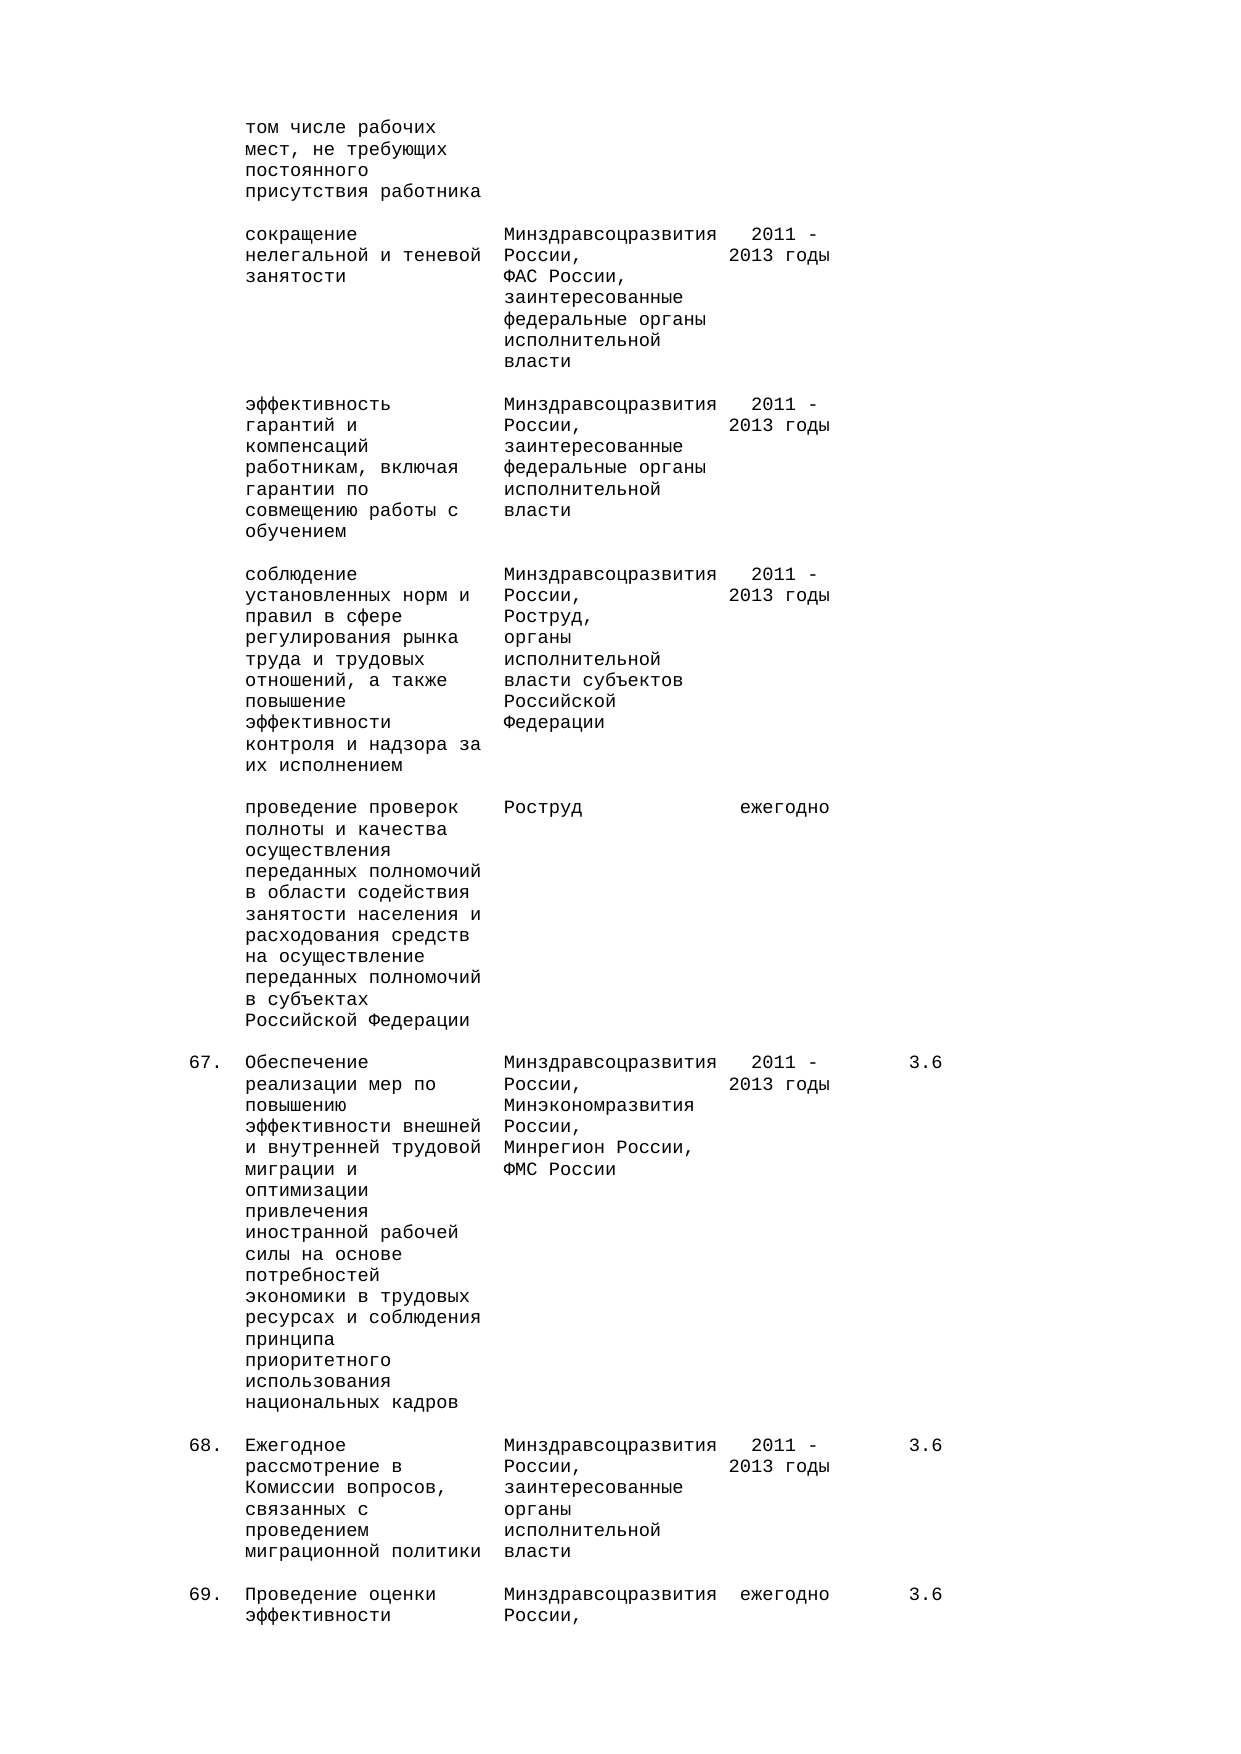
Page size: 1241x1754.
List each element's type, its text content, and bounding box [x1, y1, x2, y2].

text компенсаций заинтересованные [177, 437, 1152, 458]
text эффективность Минздравсоцразвития 2011 - [177, 394, 1152, 416]
text Комиссии вопросов, заинтересованные [177, 1478, 1152, 1499]
text расходования средств [177, 926, 1152, 947]
text власти [177, 352, 1152, 373]
text их исполнением [177, 756, 1152, 777]
text совмещению работы с власти [177, 501, 1152, 522]
text 69. Проведение оценки Минздравсоцразвития ежегодно 3.6 [177, 1584, 1152, 1606]
text сокращение Минздравсоцразвития 2011 - [177, 224, 1152, 246]
text национальных кадров [177, 1393, 1152, 1414]
text эффективности внешней России, [177, 1117, 1152, 1138]
text труда и трудовых исполнительной [177, 649, 1152, 671]
text иностранной рабочей [177, 1223, 1152, 1244]
text эффективности Федерации [177, 713, 1152, 734]
text работникам, включая федеральные органы [177, 458, 1152, 479]
text обучением [177, 522, 1152, 543]
text полноты и качества [177, 819, 1152, 841]
text силы на основе [177, 1244, 1152, 1266]
text установленных норм и России, 2013 годы [177, 586, 1152, 607]
text федеральные органы [177, 309, 1152, 331]
text занятости населения и [177, 904, 1152, 926]
text переданных полномочий [177, 862, 1152, 883]
text 68. Ежегодное Минздравсоцразвития 2011 - 3.6 [177, 1436, 1152, 1457]
text исполнительной [177, 331, 1152, 352]
text проведением исполнительной [177, 1521, 1152, 1542]
text соблюдение Минздравсоцразвития 2011 - [177, 564, 1152, 586]
text правил в сфере Роструд, [177, 607, 1152, 628]
text 67. Обеспечение Минздравсоцразвития 2011 - 3.6 [177, 1053, 1152, 1074]
text приоритетного [177, 1351, 1152, 1372]
text мест, не требующих [177, 139, 1152, 161]
text нелегальной и теневой России, 2013 годы [177, 246, 1152, 267]
text экономики в трудовых [177, 1287, 1152, 1308]
text в области содействия [177, 883, 1152, 904]
text том числе рабочих [177, 118, 1152, 139]
text проведение проверок Роструд ежегодно [177, 798, 1152, 819]
text потребностей [177, 1266, 1152, 1287]
text гарантий и России, 2013 годы [177, 416, 1152, 437]
text использования [177, 1372, 1152, 1393]
text в субъектах [177, 989, 1152, 1011]
text постоянного [177, 161, 1152, 182]
text эффективности России, [177, 1606, 1152, 1627]
text связанных с органы [177, 1499, 1152, 1521]
text рассмотрение в России, 2013 годы [177, 1457, 1152, 1478]
text отношений, а также власти субъектов [177, 671, 1152, 692]
text осуществления [177, 841, 1152, 862]
text присутствия работника [177, 182, 1152, 203]
text и внутренней трудовой Минрегион России, [177, 1138, 1152, 1159]
text оптимизации [177, 1181, 1152, 1202]
text заинтересованные [177, 288, 1152, 309]
text занятости ФАС России, [177, 267, 1152, 288]
text реализации мер по России, 2013 годы [177, 1074, 1152, 1096]
text переданных полномочий [177, 968, 1152, 989]
text контроля и надзора за [177, 734, 1152, 756]
text миграционной политики власти [177, 1542, 1152, 1563]
text гарантии по исполнительной [177, 479, 1152, 501]
text миграции и ФМС России [177, 1159, 1152, 1181]
text Российской Федерации [177, 1011, 1152, 1032]
text ресурсах и соблюдения [177, 1308, 1152, 1329]
text повышению Минэкономразвития [177, 1096, 1152, 1117]
text повышение Российской [177, 692, 1152, 713]
text на осуществление [177, 947, 1152, 968]
text регулирования рынка органы [177, 628, 1152, 649]
text привлечения [177, 1202, 1152, 1223]
text принципа [177, 1329, 1152, 1351]
